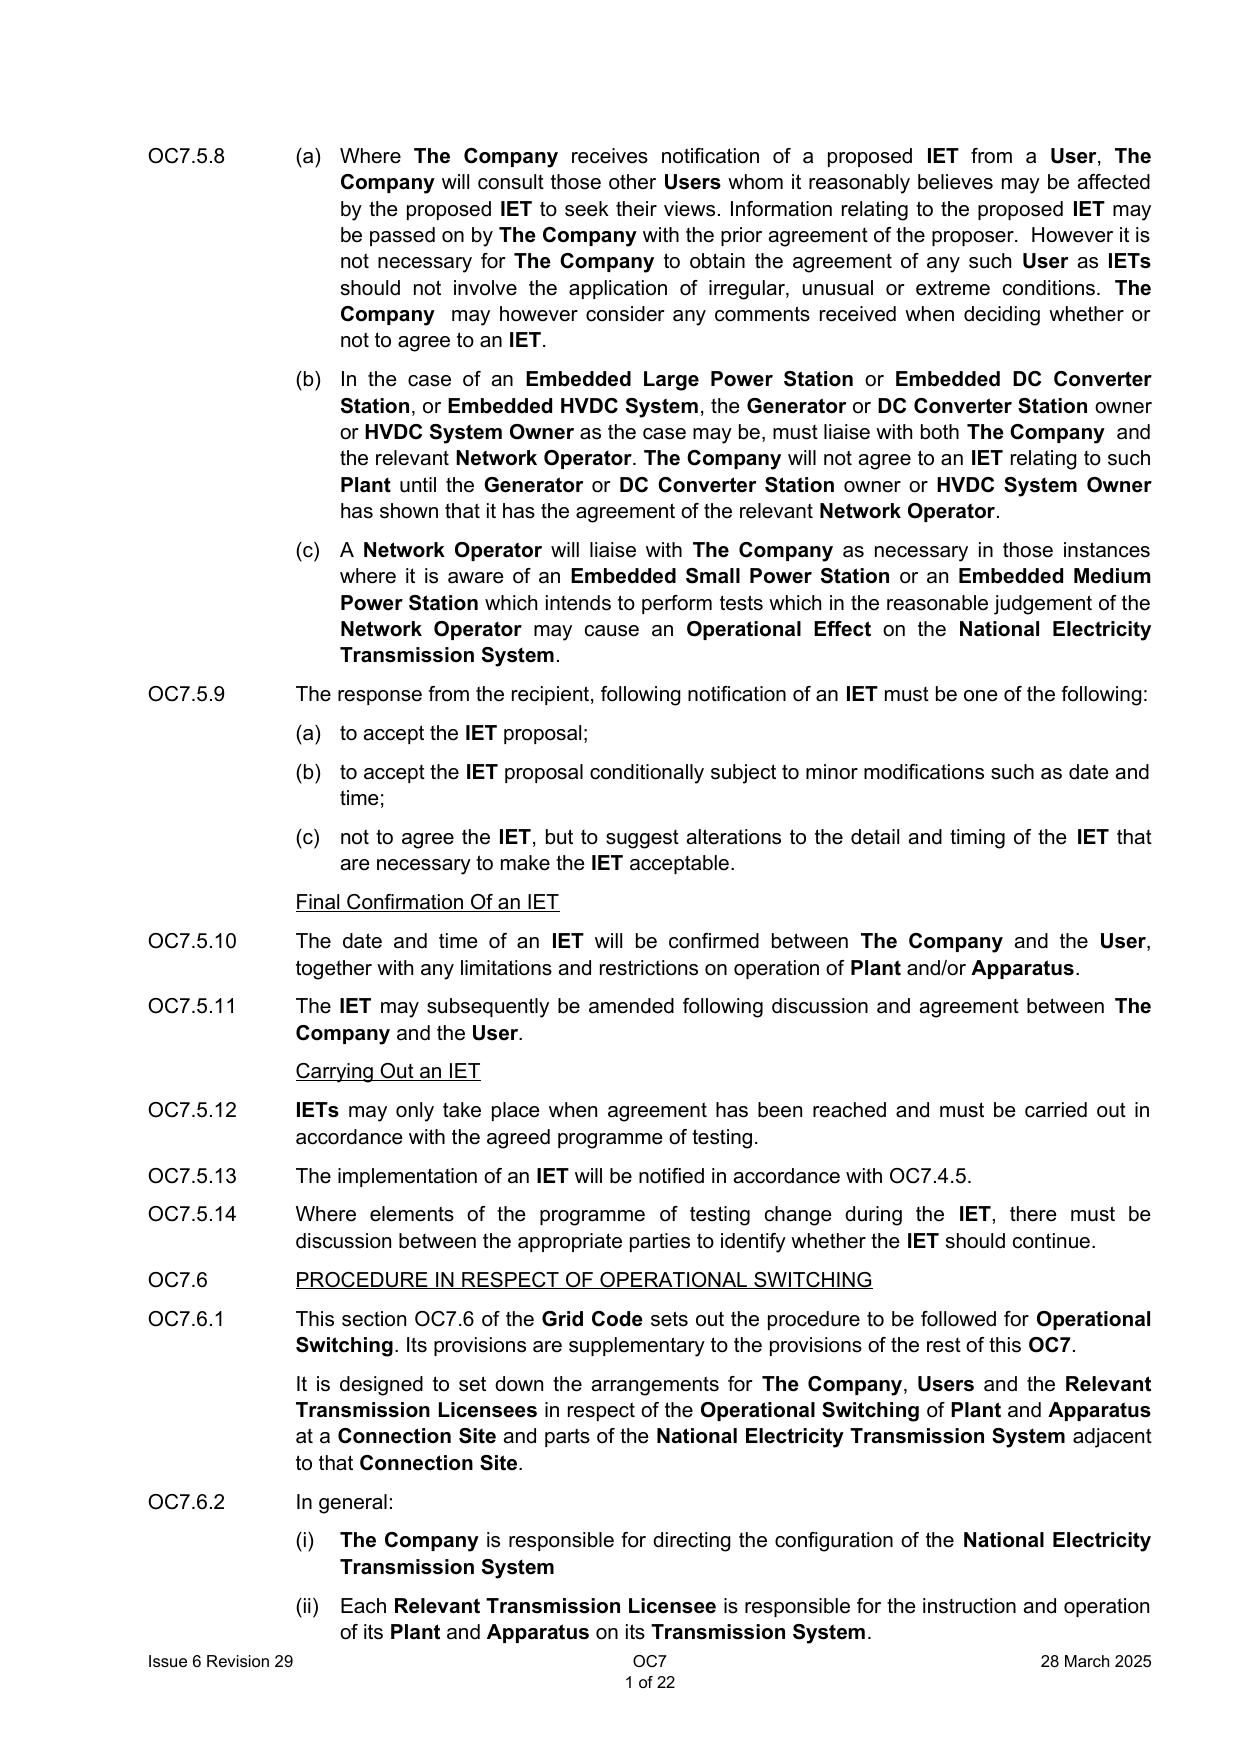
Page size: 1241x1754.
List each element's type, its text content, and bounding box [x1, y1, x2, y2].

text (b) In the case of an Embedded Large Power Station or Embedded DC Converter Station, or Embedded HVDC System, the Generator or DC Converter Station owner or HVDC System Owner as the case may be, must liaise with both The Company and the relevant Network Operator. The Company will not agree to an IET relating to such Plant until the Generator or DC Converter Station owner or HVDC System Owner has shown that it has the agreement of the relevant Network Operator. [295, 367, 1152, 523]
text (i) The Company is responsible for directing the configuration of the National Electricity Transmission System [295, 1528, 1152, 1579]
text OC7.5.10 The date and time of an IET will be confirmed between The Company and the User, together with any limitations and restrictions on operation of Plant and/or Apparatus. [148, 929, 1152, 979]
text It is designed to set down the arrangements for The Company, Users and the Relevant Transmission Licensees in respect of the Operational Switching of Plant and Apparatus at a Connection Site and parts of the National Electricity Transmission System adjacent to that Connection Site. [148, 1372, 1152, 1474]
text OC7.6 PROCEDURE IN RESPECT OF OPERATIONAL SWITCHING [148, 1267, 1152, 1291]
text OC7.5.11 The IET may subsequently be amended following discussion and agreement between The Company and the User. [148, 994, 1152, 1044]
text OC7.5.8 (a) Where The Company receives notification of a proposed IET from a User, The Company will consult those other Users whom it reasonably believes may be affected by the proposed IET to seek their views. Information relating to the proposed IET may be passed on by The Company with the prior agreement of the proposer. However it is not necessary for The Company to obtain the agreement of any such User as IETs should not involve the application of irregular, unusual or extreme conditions. The Company may however consider any comments received when deciding whether or not to agree to an IET. [148, 144, 1152, 352]
text OC7.6.1 This section OC7.6 of the Grid Code sets out the procedure to be followed for Operational Switching. Its provisions are supplementary to the provisions of the rest of this OC7. [148, 1306, 1152, 1357]
text (c) not to agree the IET, but to suggest alterations to the detail and timing of the IET that are necessary to make the IET acceptable. [295, 825, 1152, 875]
text OC7.5.12 IETs may only take place when agreement has been reached and must be carried out in accordance with the agreed programme of testing. [148, 1098, 1152, 1148]
text (ii) Each Relevant Transmission Licensee is responsible for the instruction and operation of its Plant and Apparatus on its Transmission System. [295, 1593, 1152, 1644]
text OC7.6.2 In general: [148, 1489, 1152, 1513]
text (c) A Network Operator will liaise with The Company as necessary in those instances where it is aware of an Embedded Small Power Station or an Embedded Medium Power Station which intends to perform tests which in the reasonable judgement of the Network Operator may cause an Operational Effect on the National Electricity Transmission System. [295, 538, 1152, 667]
text (b) to accept the IET proposal conditionally subject to minor modifications such as date and time; [295, 760, 1152, 810]
text OC7.5.14 Where elements of the programme of testing change during the IET, there must be discussion between the appropriate parties to identify whether the IET should continue. [148, 1202, 1152, 1253]
text Final Confirmation Of an IET [148, 890, 1152, 914]
text OC7.5.9 The response from the recipient, following notification of an IET must be one of the following: [148, 682, 1152, 706]
text OC7.5.13 The implementation of an IET will be notified in accordance with OC7.4.5. [148, 1163, 1152, 1187]
text (a) to accept the IET proposal; [295, 721, 1152, 745]
text Carrying Out an IET [148, 1059, 1152, 1083]
